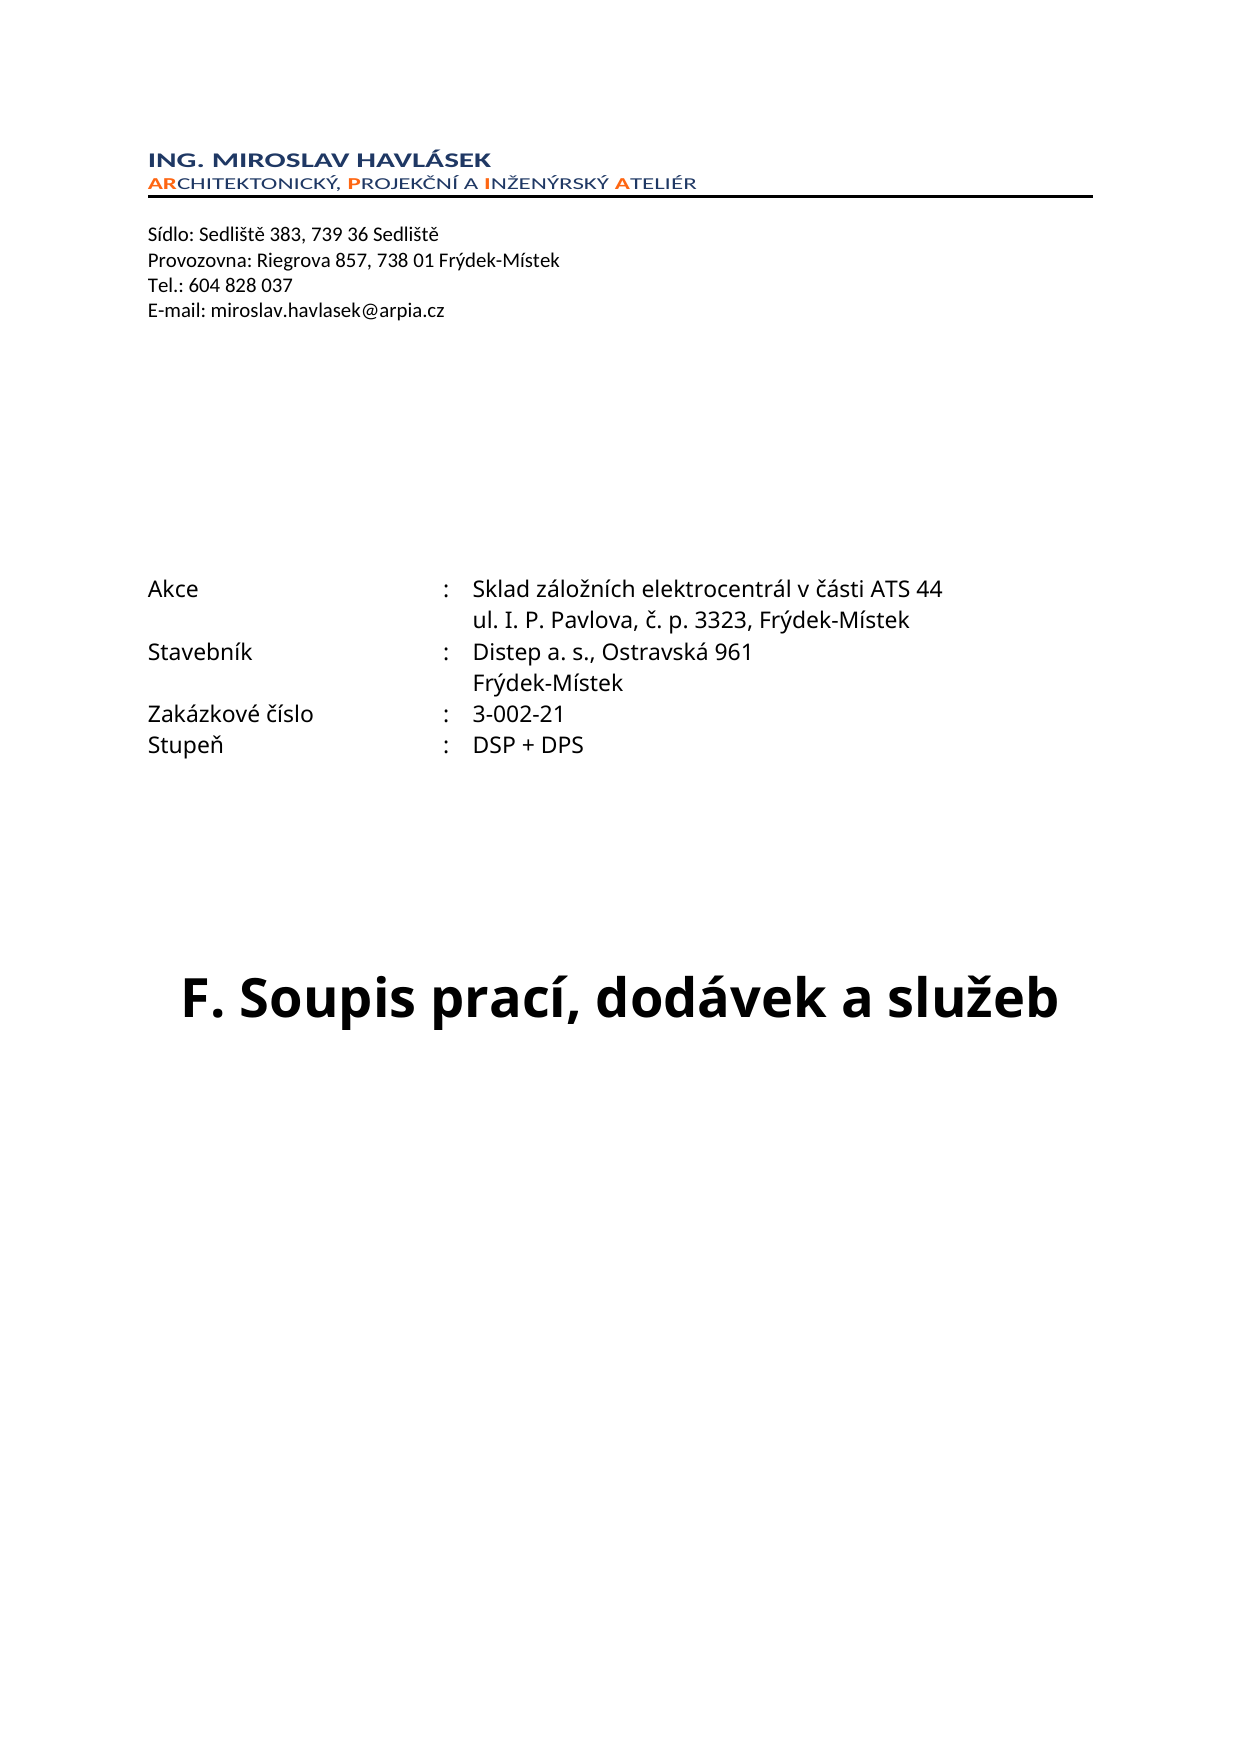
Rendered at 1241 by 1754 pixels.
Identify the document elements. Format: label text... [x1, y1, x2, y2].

text Akce : Sklad záložních elektrocentrál v části ATS 44 [148, 573, 1093, 604]
text E-mail: miroslav.havlasek@arpia.cz [148, 298, 1093, 323]
text Frýdek-Místek [148, 667, 1093, 698]
text Provozovna: Riegrova 857, 738 01 Frýdek-Místek [148, 247, 1093, 272]
text Stupeň : DSP + DPS [148, 729, 1093, 761]
text Sídlo: Sedliště 383, 739 36 Sedliště [148, 221, 1093, 247]
text ul. I. P. Pavlova, č. p. 3323, Frýdek-Místek [148, 604, 1093, 636]
text ING. MIROSLAV HAVLÁSEK [148, 148, 1093, 173]
text Zakázkové číslo : 3-002-21 [148, 698, 1093, 729]
text ARCHITEKTONICKÝ, PROJEKČNÍ A INŽENÝRSKÝ ATELIÉR [148, 173, 1093, 195]
text F. Soupis prací, dodávek a služeb [148, 960, 1093, 1033]
text Tel.: 604 828 037 [148, 272, 1093, 298]
text Stavebník : Distep a. s., Ostravská 961 [148, 636, 1093, 667]
